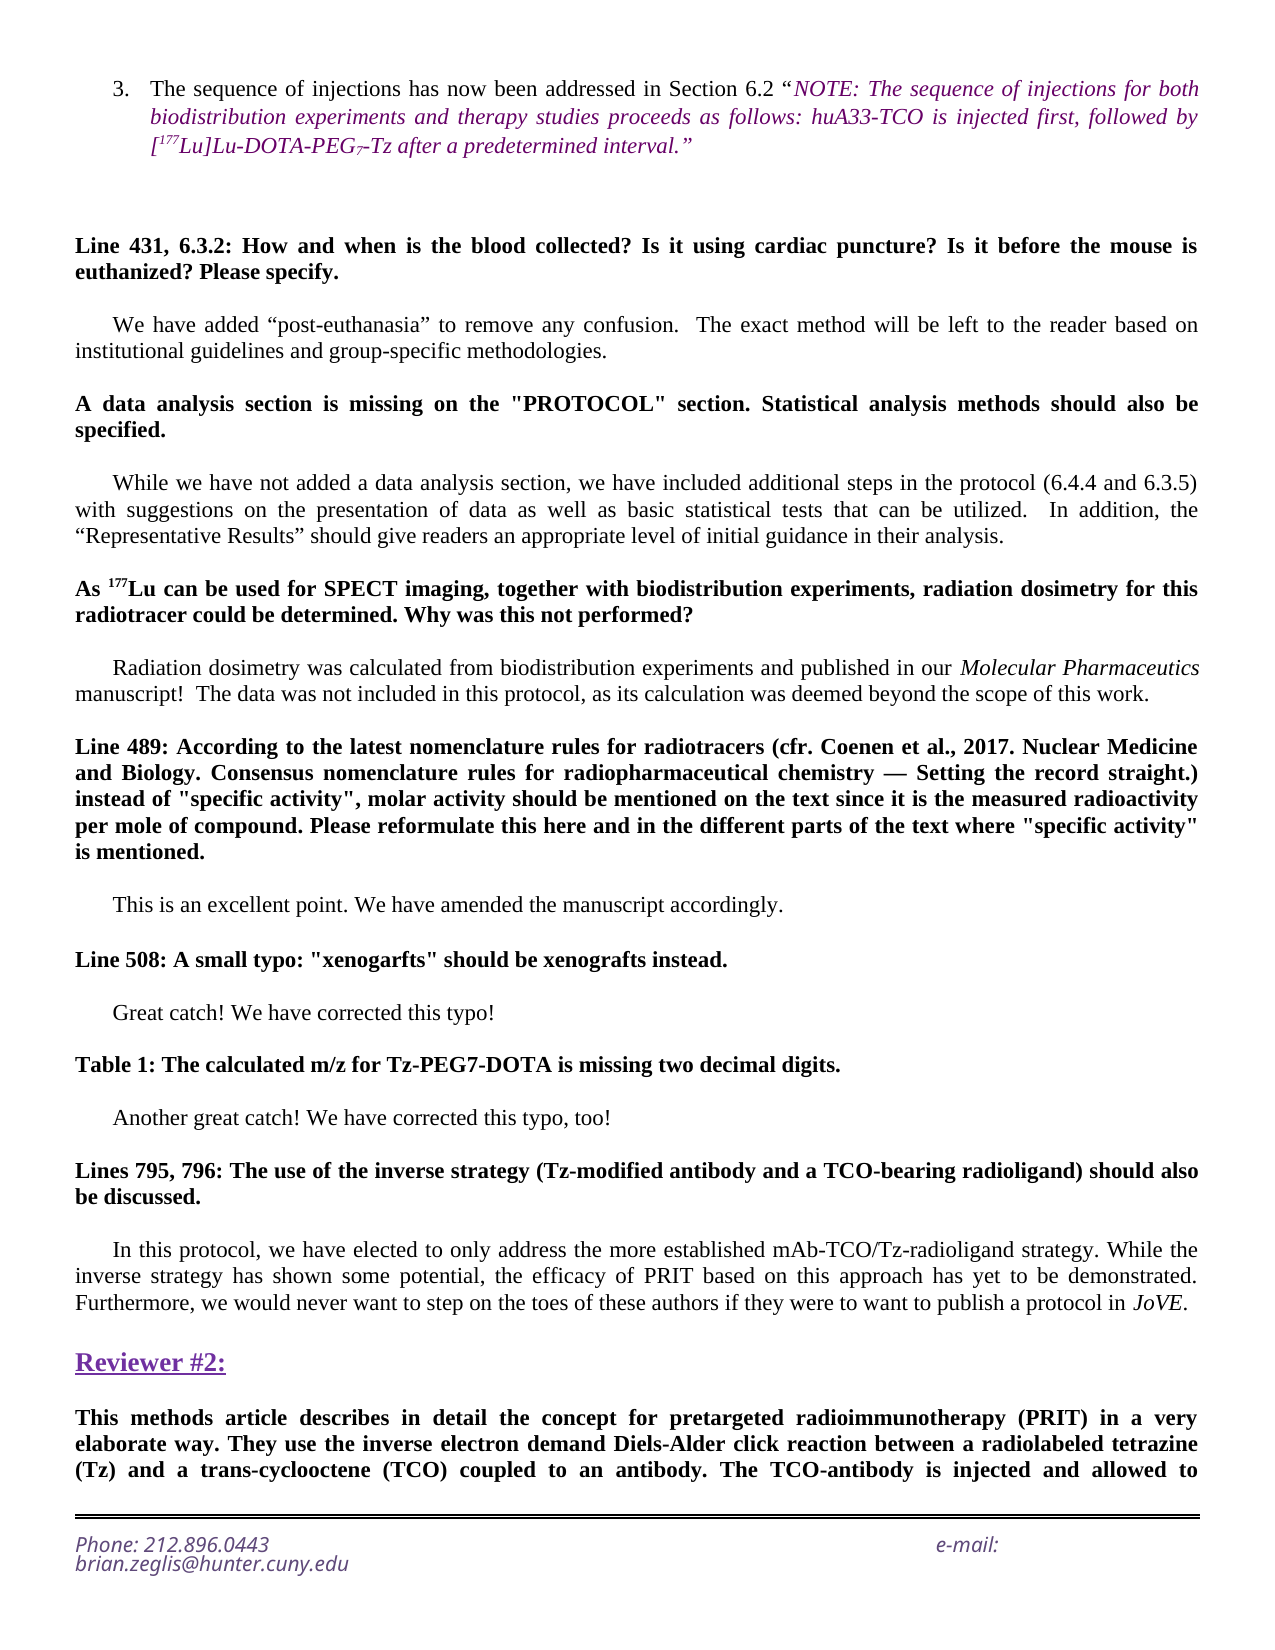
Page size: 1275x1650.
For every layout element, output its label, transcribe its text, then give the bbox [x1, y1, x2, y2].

text Table 1: The calculated m/z for Tz-PEG7-DOTA is missing two decimal digits. [75, 1051, 1200, 1078]
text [75, 1404, 1200, 1483]
text Line 508: A small typo: "xenogarfts" should be xenografts instead. [75, 946, 1200, 972]
text As 177Lu can be used for SPECT imaging, together with biodistribution experiments, radiation dosimetry for this radiotracer could be determined. Why was this not performed? [75, 548, 1200, 627]
text Great catch! We have corrected this typo! [75, 999, 1200, 1025]
text A data analysis section is missing on the "PROTOCOL" section. Statistical analysis methods should also be specified. [75, 364, 1200, 443]
text Another great catch! We have corrected this typo, too! [75, 1104, 1200, 1131]
text Radiation dosimetry was calculated from biodistribution experiments and published in our Molecular Pharmaceutics manuscript! The data was not included in this protocol, as its calculation was deemed beyond the scope of this work. [75, 654, 1200, 706]
text We have added “post-euthanasia” to remove any confusion. The exact method will be left to the reader based on institutional guidelines and group-specific methodologies. [75, 311, 1200, 364]
text While we have not added a data analysis section, we have included additional steps in the protocol (6.4.4 and 6.3.5) with suggestions on the presentation of data as well as basic statistical tests that can be utilized. In addition, the “Representative Results” should give readers an appropriate level of initial guidance in their analysis. [75, 469, 1200, 548]
text Lines 795, 796: The use of the inverse strategy (Tz-modified antibody and a TCO-bearing radioligand) should also be discussed. [75, 1131, 1200, 1209]
text Line 489: According to the latest nomenclature rules for radiotracers (cfr. Coenen et al., 2017. Nuclear Medicine and Biology. Consensus nomenclature rules for radiopharmaceutical chemistry — Setting the record straight.) instead of "specific activity", molar activity should be mentioned on the text since it is the measured radioactivity per mole of compound. Please reformulate this here and in the different parts of the text where "specific activity" is mentioned. [75, 706, 1200, 864]
list The sequence of injections has now been addressed in Section 6.2 “NOTE: The sequence of injections for both biodistribution experiments and therapy studies proceeds as follows: huA33-TCO is injected first, followed by [177Lu]Lu-DOTA-PEG7-Tz after a predetermined interval.” [112, 75, 1200, 158]
text In this protocol, we have elected to only address the more established mAb-TCO/Tz-radioligand strategy. While the inverse strategy has shown some potential, the efficacy of PRIT based on this approach has yet to be demonstrated. Furthermore, we would never want to step on the toes of these authors if they were to want to publish a protocol in JoVE. [75, 1236, 1200, 1315]
text Reviewer #2: [75, 1346, 1200, 1377]
text This is an excellent point. We have amended the manuscript accordingly. [75, 891, 1200, 917]
text Line 431, 6.3.2: How and when is the blood collected? Is it using cardiac puncture? Is it before the mouse is euthanized? Please specify. [75, 203, 1200, 285]
